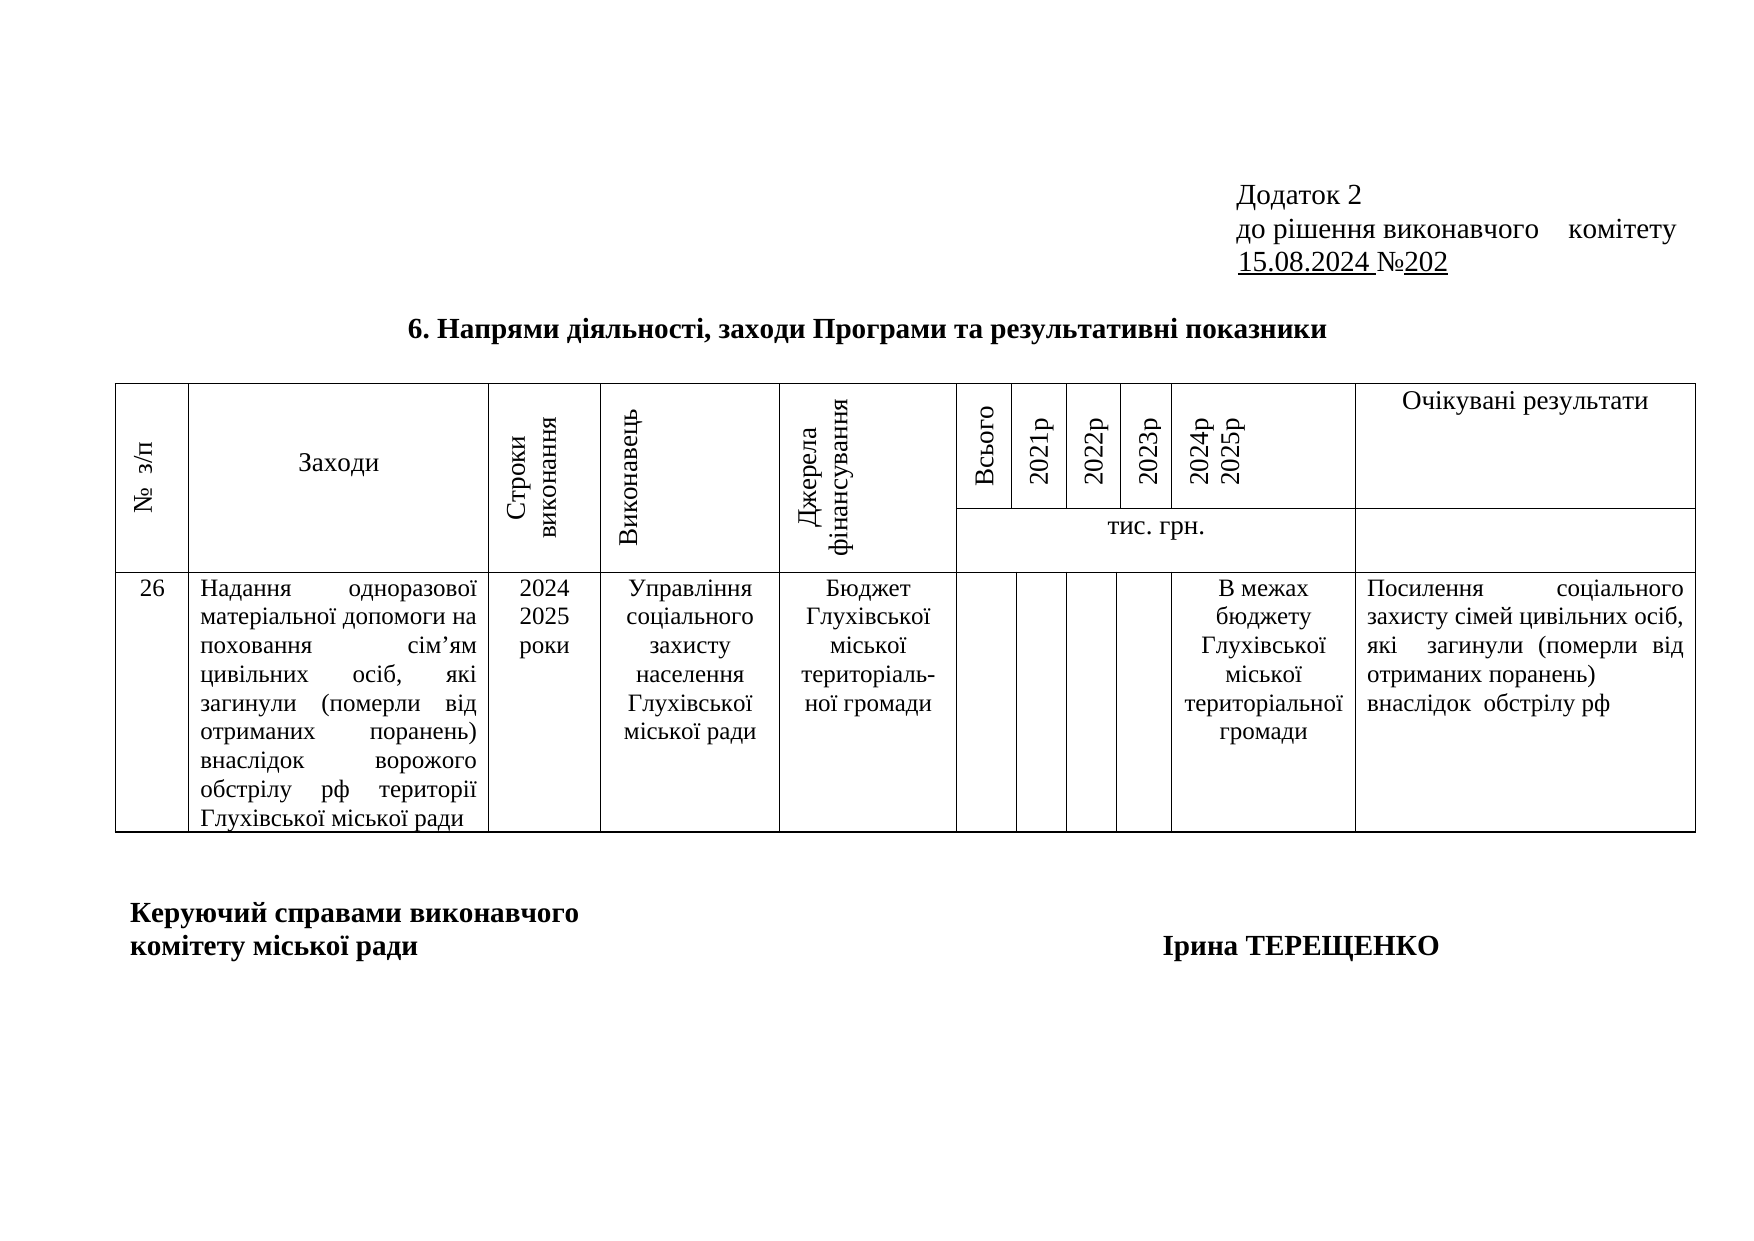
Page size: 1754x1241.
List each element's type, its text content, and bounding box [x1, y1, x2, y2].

text Керуючий справами виконавчого [56, 895, 1679, 928]
table_header Очікувані результати [1356, 384, 1695, 508]
table_cell [1067, 573, 1116, 831]
text 15.08.2024 №202 [56, 244, 1679, 278]
table_cell [1017, 573, 1066, 831]
table_cell Посилення соціального захисту сімей цивільних осіб, які загинули (померли від отриманих поранень) внаслідок обстрілу рф [1356, 573, 1695, 831]
table_header Виконавець [601, 384, 779, 572]
table_header Всього [957, 384, 1011, 508]
table_cell [957, 573, 1016, 831]
table_header Джерела фінансування [780, 384, 956, 572]
table_cell 2024 2025 роки [489, 573, 600, 831]
table_cell Надання одноразової матеріальної допомоги на поховання сім’ям цивільних осіб, які загинули (померли від отриманих поранень) внаслідок ворожого обстрілу рф території Глухівської міської ради [189, 573, 488, 831]
text Додаток 2 [572, 177, 1679, 211]
table_header 2023р [1121, 384, 1171, 508]
text до рішення виконавчого комітету [1236, 211, 1679, 244]
table_header 2022р [1067, 384, 1120, 508]
table_cell Управління соціального захисту населення Глухівської міської ради [601, 573, 779, 831]
table_header № з/п [116, 384, 188, 572]
table_header Заходи [189, 384, 488, 572]
table_cell В межах бюджету Глухівської міської територіальної громади [1172, 573, 1355, 831]
table_header 2024р 2025р [1172, 384, 1355, 508]
table_cell [1117, 573, 1171, 831]
table_header Строки виконання [489, 384, 600, 572]
table_cell 26 [116, 573, 188, 831]
table_cell [1356, 509, 1695, 572]
text комітету міської ради Ірина ТЕРЕЩЕНКО [56, 928, 1679, 962]
table_header 2021р [1012, 384, 1066, 508]
table_cell тис. грн. [957, 509, 1355, 572]
text 6. Напрями діяльності, заходи Програми та результативні показники [56, 311, 1679, 345]
table_cell Бюджет Глухівської міської територіаль-ної громади [780, 573, 956, 831]
